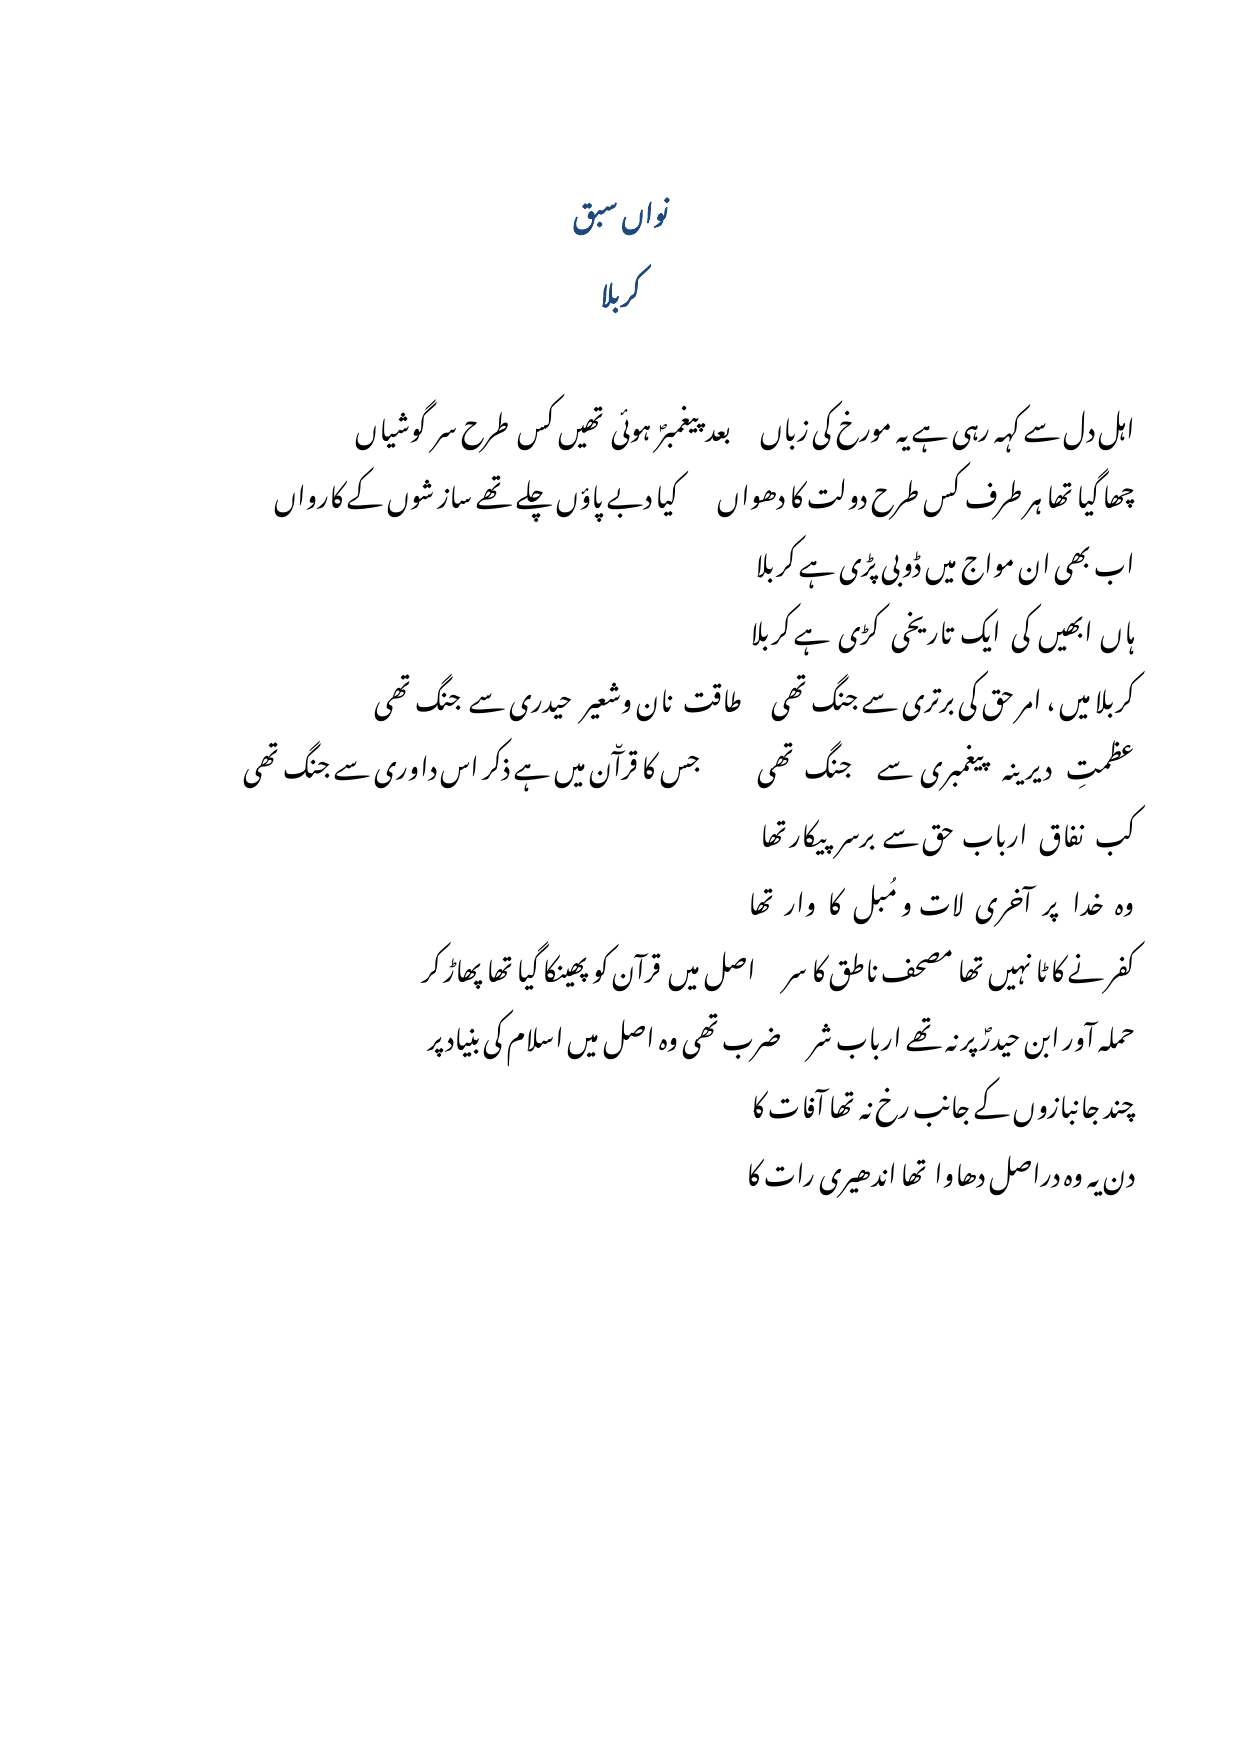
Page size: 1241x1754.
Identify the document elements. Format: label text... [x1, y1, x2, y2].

text کفر نے کاٹا نہیں تھا مصحف ناطق کا سر اصل میں قرآن کو پھینکا گیا تھا پھاڑ کر [75, 931, 1165, 999]
text کب نفاق ارباب حق سے برسر پیکار تھا [75, 796, 1165, 863]
text ہاں ابھیں کی ایک تاریخی کڑی ہے کربلا [75, 593, 1165, 660]
text کربلا میں ، امر حق کی برتری سے جنگ تھی طاقت نان وشعیر حیدری سے جنگ تھی [75, 660, 1165, 728]
text حملہ آور ابن حیدرؐ پر نہ تھے ارباب شر ضرب تھی وہ اصل میں اسلام کی بنیاد پر [75, 999, 1165, 1067]
text دن یہ وہ دراصل دھاوا تھا اندھیری رات کا [75, 1134, 1165, 1202]
text اہل دل سے کہہ رہی ہے یہ مورخ کی زباں بعد پیغمبرؐ ہوئی تھیں کس طرح سر گوشیاں [75, 389, 1165, 457]
text عظمتِ دیرینہ پیغمبری سے جنگ تھی جس کا قرآ٘ن میں ہے ذکر اس داوری سے جنگ تھی [75, 728, 1165, 796]
subtitle نواں سبق [75, 174, 1165, 242]
text چھا گیا تھا ہر طرف کس طرح دولت کا دھواں کیا دبے پاؤں چلے تھے ساز شوں کے کارواں [75, 457, 1165, 525]
subtitle کربلا [75, 254, 1165, 322]
text چند جانبازوں کے جانب رخ نہ تھا آفات کا [75, 1067, 1165, 1134]
text اب بھی ان مواج میں ڈوبی پڑی ہے کربلا [75, 525, 1165, 593]
text وہ خدا پر آخری لات و مُبل کا وار تھا [75, 863, 1165, 931]
